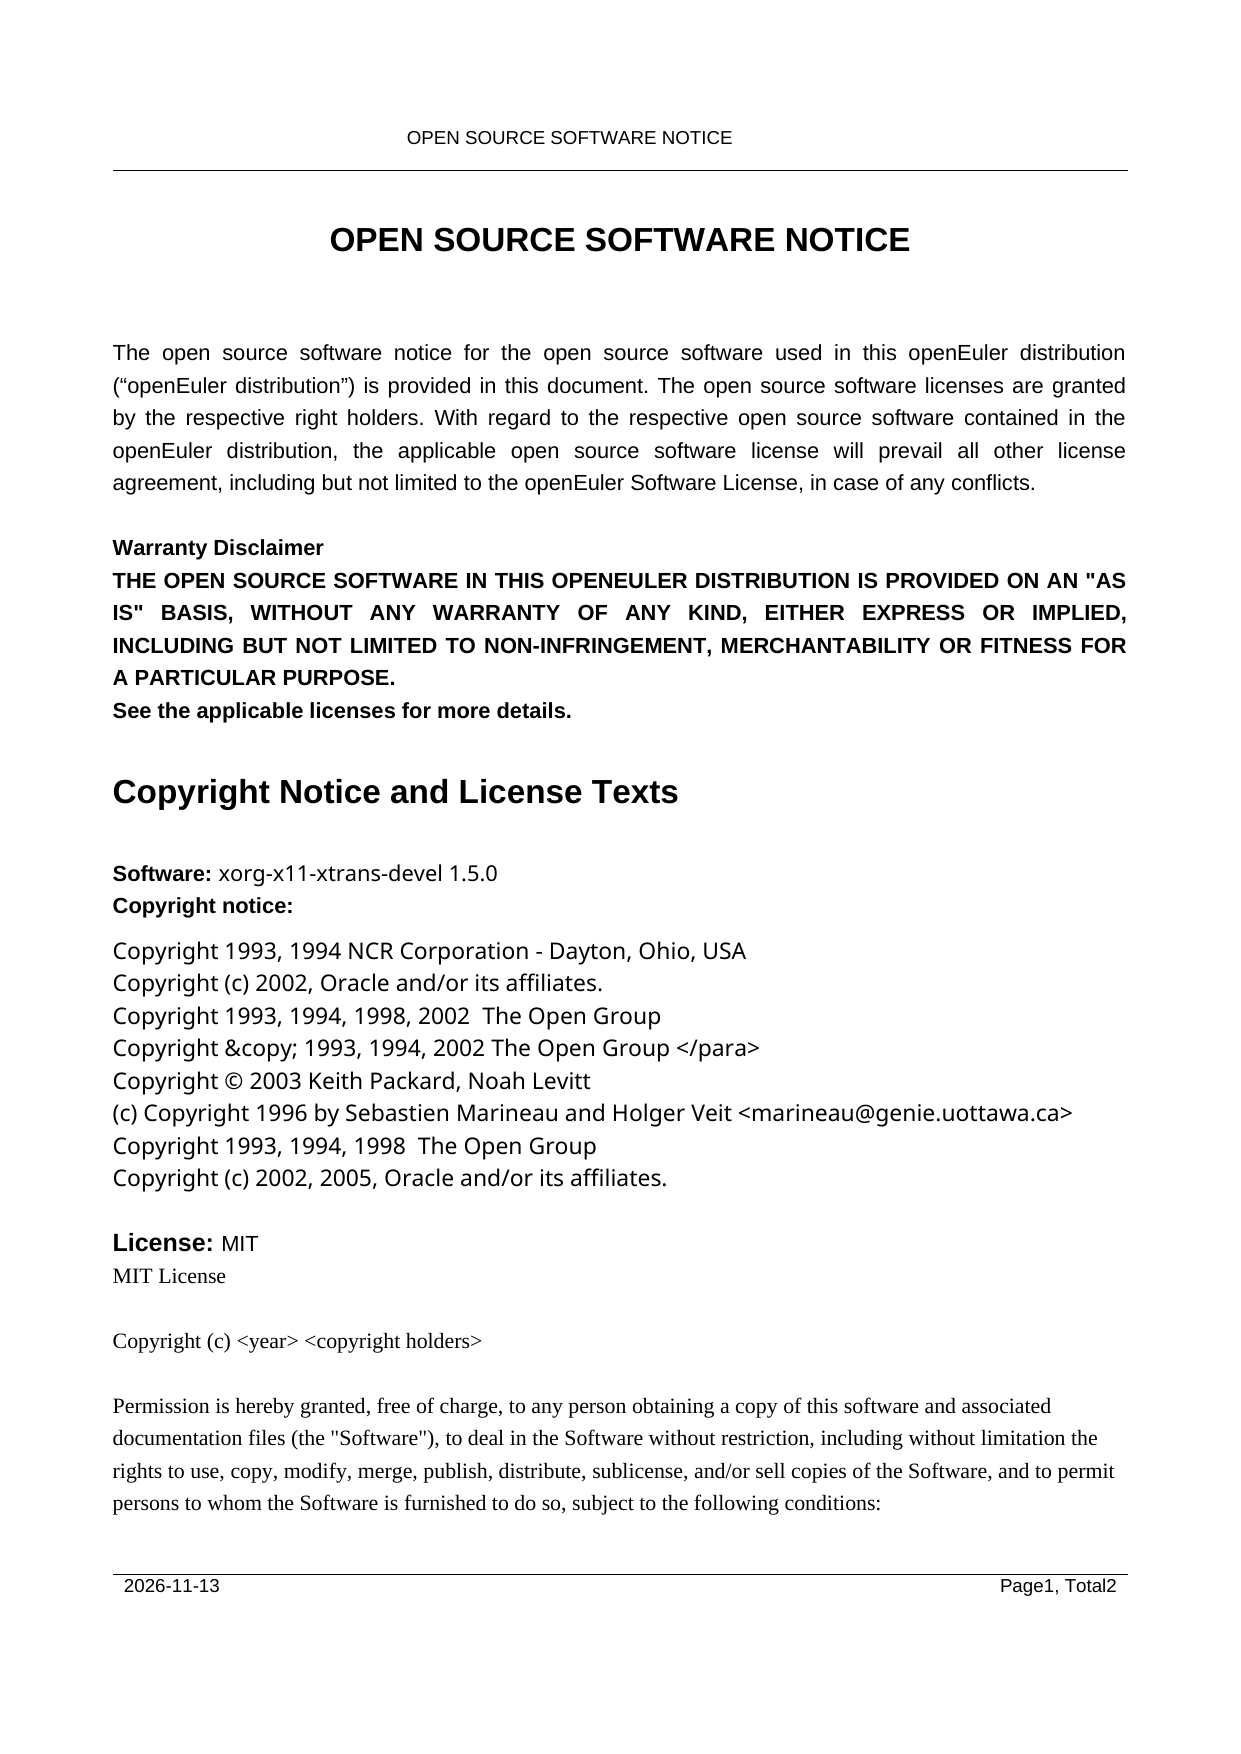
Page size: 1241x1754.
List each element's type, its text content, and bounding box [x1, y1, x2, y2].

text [112, 1259, 1128, 1519]
text Copyright 1993, 1994 NCR Corporation - Dayton, Ohio, USA Copyright (c) 2002, Oracle and/or its affiliates. Copyright 1993, 1994, 1998, 2002 The Open Group Copyright &copy; 1993, 1994, 2002 The Open Group </para> Copyright © 2003 Keith Packard, Noah Levitt (c) Copyright 1996 by Sebastien Marineau and Holger Veit <marineau@genie.uottawa.ca> Copyright 1993, 1994, 1998 The Open Group Copyright (c) 2002, 2005, Oracle and/or its affiliates. [112, 934, 1128, 1226]
text The open source software notice for the open source software used in this openEuler distribution (“openEuler distribution”) is provided in this document. The open source software licenses are granted by the respective right holders. With regard to the respective open source software contained in the openEuler distribution, the applicable open source software license will prevail all other license agreement, including but not limited to the openEuler Software License, in case of any conflicts. [112, 336, 1128, 499]
title Software: xorg-x11-xtrans-devel 1.5.0 [112, 856, 1128, 889]
text OPEN SOURCE SOFTWARE NOTICE [112, 206, 1128, 271]
text THE OPEN SOURCE SOFTWARE IN THIS OPENEULER DISTRIBUTION IS PROVIDED ON AN "AS IS" BASIS, WITHOUT ANY WARRANTY OF ANY KIND, EITHER EXPRESS OR IMPLIED, INCLUDING BUT NOT LIMITED TO NON-INFRINGEMENT, MERCHANTABILITY OR FITNESS FOR A PARTICULAR PURPOSE. See the applicable licenses for more details. [112, 564, 1128, 726]
text License: MIT [112, 1226, 1128, 1259]
text Copyright Notice and License Texts [112, 759, 1128, 824]
text Warranty Disclaimer [112, 531, 1128, 564]
text Copyright notice: [112, 889, 1128, 921]
